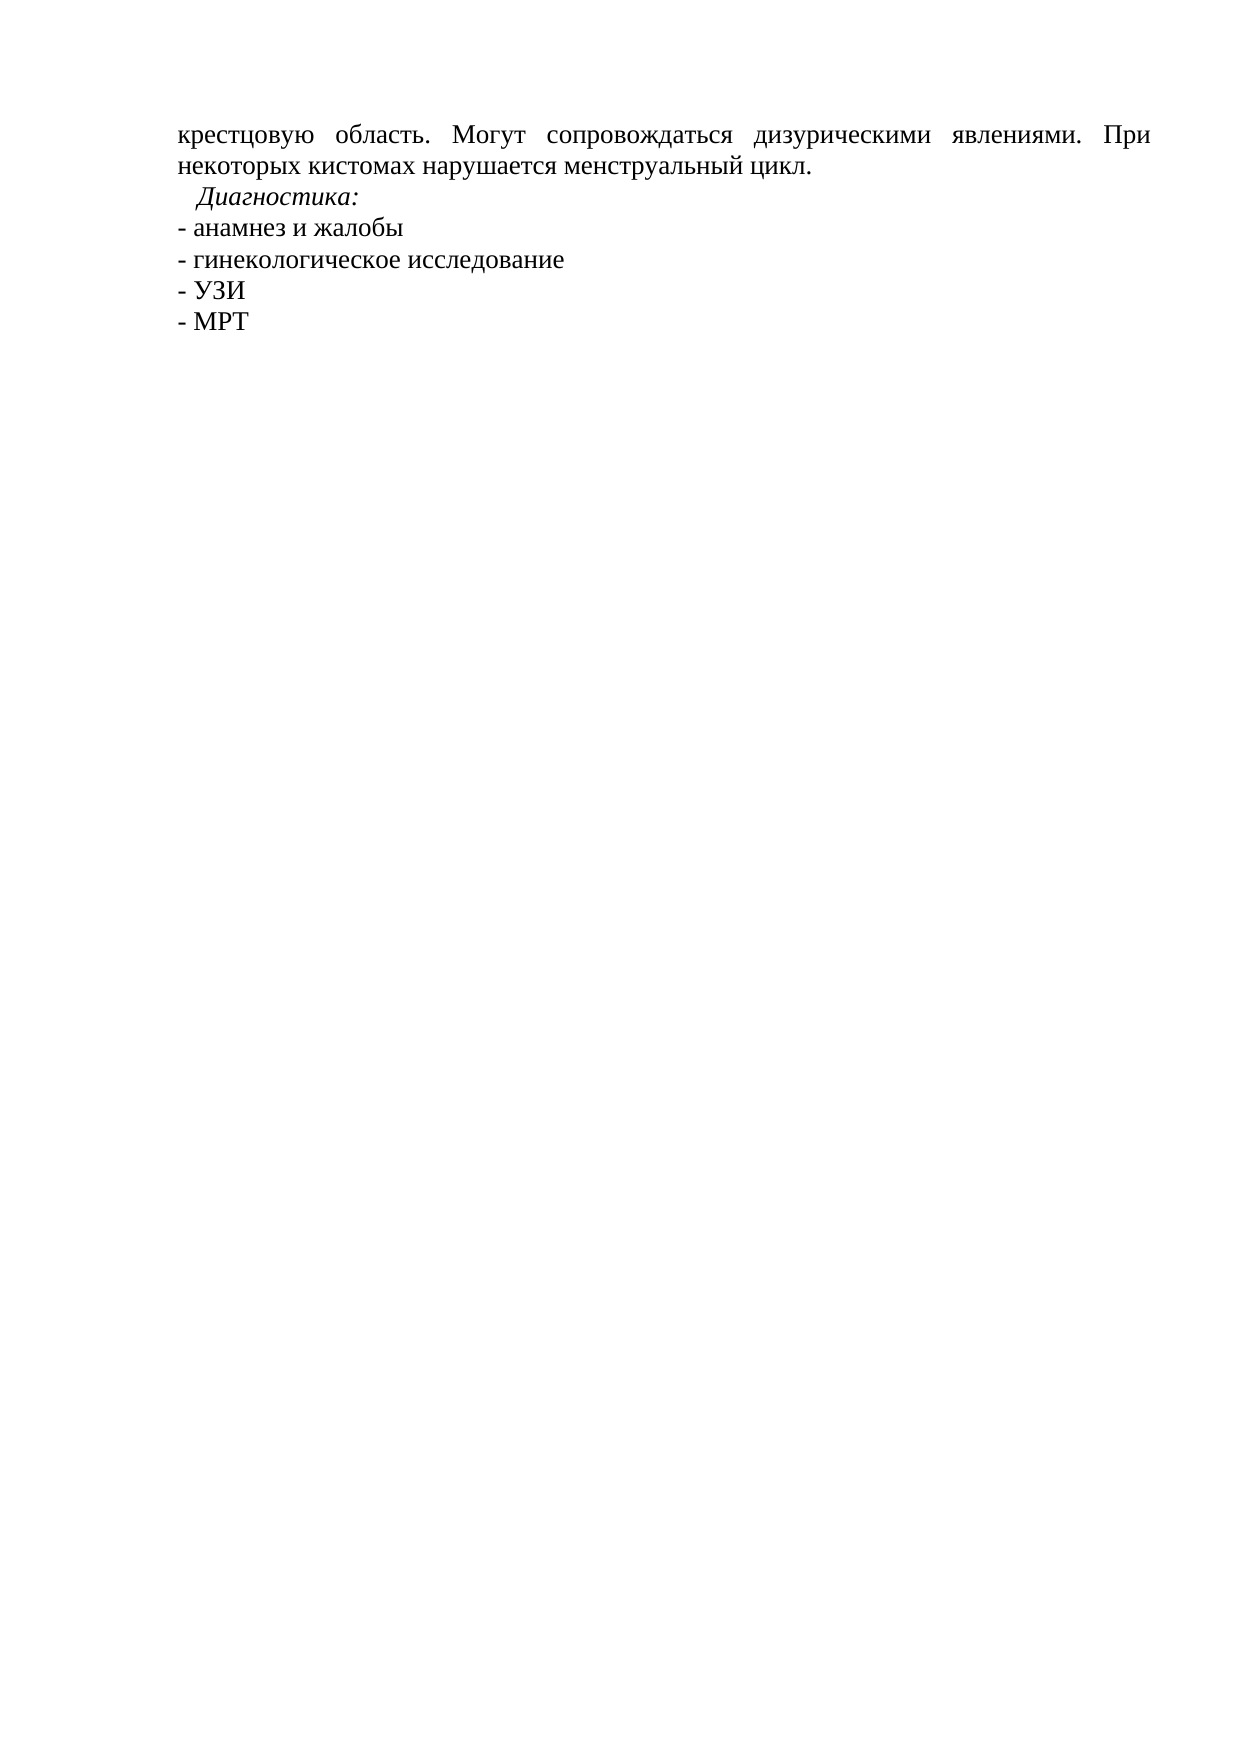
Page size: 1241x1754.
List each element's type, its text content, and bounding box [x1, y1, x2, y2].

text - анамнез и жалобы [177, 212, 1152, 243]
text - гинекологическое исследование [177, 243, 1152, 274]
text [177, 118, 1152, 180]
text Диагностика: [177, 180, 1152, 212]
text - МРТ [177, 305, 1152, 336]
text - УЗИ [177, 274, 1152, 305]
